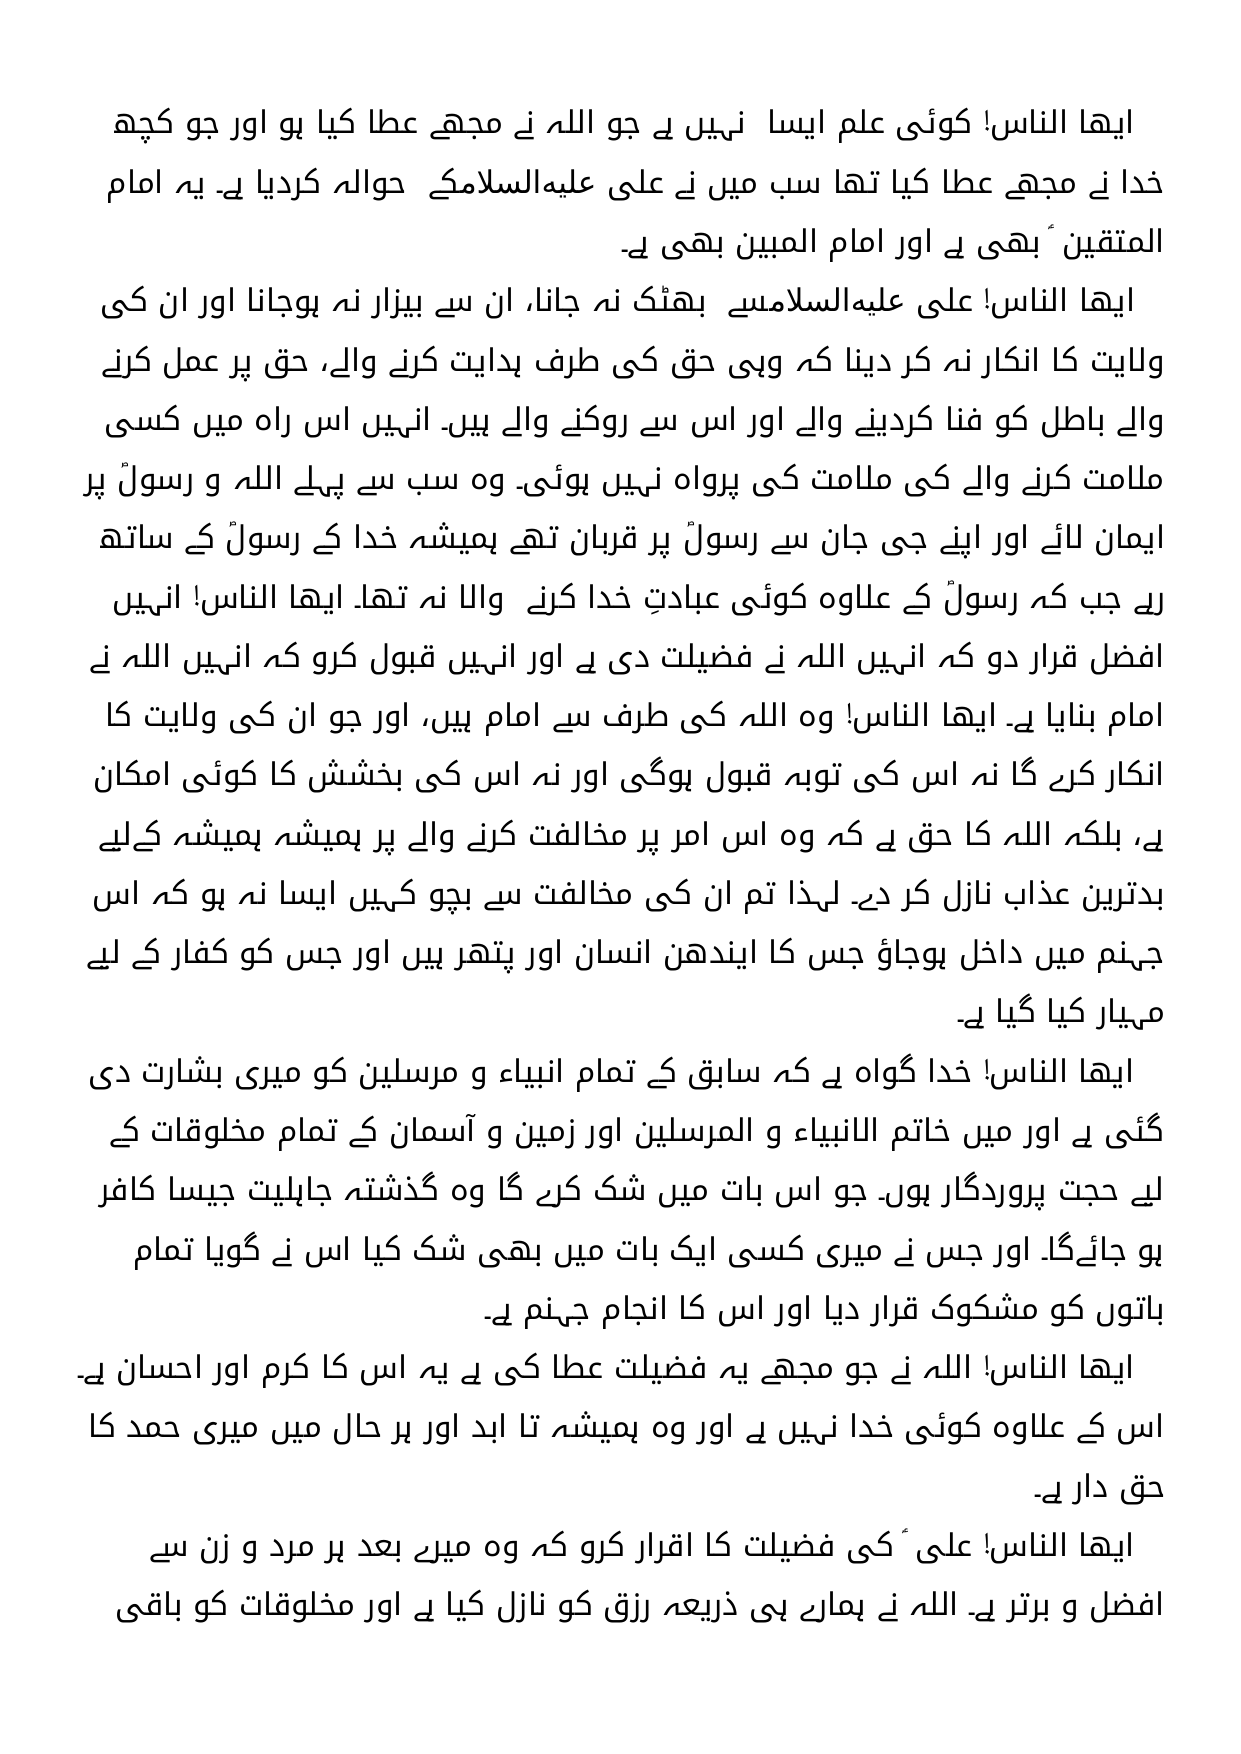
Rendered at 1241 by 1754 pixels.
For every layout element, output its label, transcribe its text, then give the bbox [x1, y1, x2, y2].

text ایھا الناس! علی عليه‌السلامسے بھٹک نہ جانا، ان سے بیزار نہ ہوجانا اور ان کی ولایت کا انکار نہ کر دینا کہ وہی حق کی طرف ہدایت کرنے والے، حق پر عمل کرنے والے باطل کو فنا کردینے والے اور اس سے روکنے والے ہیں۔ انہیں اس راہ میں کسی ملامت کرنے والے کی ملامت کی پرواہ نہیں ہوئی۔ وہ سب سے پہلے اللہ و رسولؐ پر ایمان لائے اور اپنے جی جان سے رسولؐ پر قربان تھے ہمیشہ خدا کے رسولؐ کے ساتھ رہے جب کہ رسولؐ کے علاوہ کوئی عبادتِ خدا کرنے والا نہ تھا۔ ایھا الناس! انہیں افضل قرار دو کہ انہیں اللہ نے فضیلت دی ہے اور انہیں قبول کرو کہ انہیں اللہ نے امام بنایا ہے۔ ایھا الناس! وہ اللہ کی طرف سے امام ہیں، اور جو ان کی ولایت کا انکار کرے گا نہ اس کی توبہ قبول ہوگی اور نہ اس کی بخشش کا کوئی امکان ہے، بلکہ اللہ کا حق ہے کہ وہ اس امر پر مخالفت کرنے والے پر ہمیشہ ہمیشہ کےلیے بدترین عذاب نازل کر دے۔ لہذا تم ان کی مخالفت سے بچو کہیں ایسا نہ ہو کہ اس جہنم میں داخل ہوجاؤ جس کا ایندھن انسان اور پتھر ہیں اور جس کو کفار کے لیے مہیار کیا گیا ہے۔ [75, 272, 1165, 1042]
text ایھا الناس! کوئی علم ایسا نہیں ہے جو اللہ نے مجھے عطا کیا ہو اور جو کچھ خدا نے مجھے عطا کیا تھا سب میں نے علی عليه‌السلامکے حوالہ کردیا ہے۔ یہ امام المتقین ؑ بھی ہے اور امام المبین بھی ہے۔ [75, 94, 1165, 272]
text ایھا الناس! خدا گواہ ہے کہ سابق کے تمام انبیاء و مرسلین کو میری بشارت دی گئی ہے اور میں خاتم الانبیاء و المرسلین اور زمین و آسمان کے تمام مخلوقات کے لیے حجت پروردگار ہوں۔ جو اس بات میں شک کرے گا وہ گذشتہ جاہلیت جیسا کافر ہو جائےگا۔ اور جس نے میری کسی ایک بات میں بھی شک کیا اس نے گویا تمام باتوں کو مشکوک قرار دیا اور اس کا انجام جہنم ہے۔ [75, 1042, 1165, 1338]
text ایھا الناس! اللہ نے جو مجھے یہ فضیلت عطا کی ہے یہ اس کا کرم اور احسان ہے۔ اس کے علاوہ کوئی خدا نہیں ہے اور وہ ہمیشہ تا ابد اور ہر حال میں میری حمد کا حق دار ہے۔ [75, 1338, 1165, 1516]
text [75, 1516, 1165, 1635]
